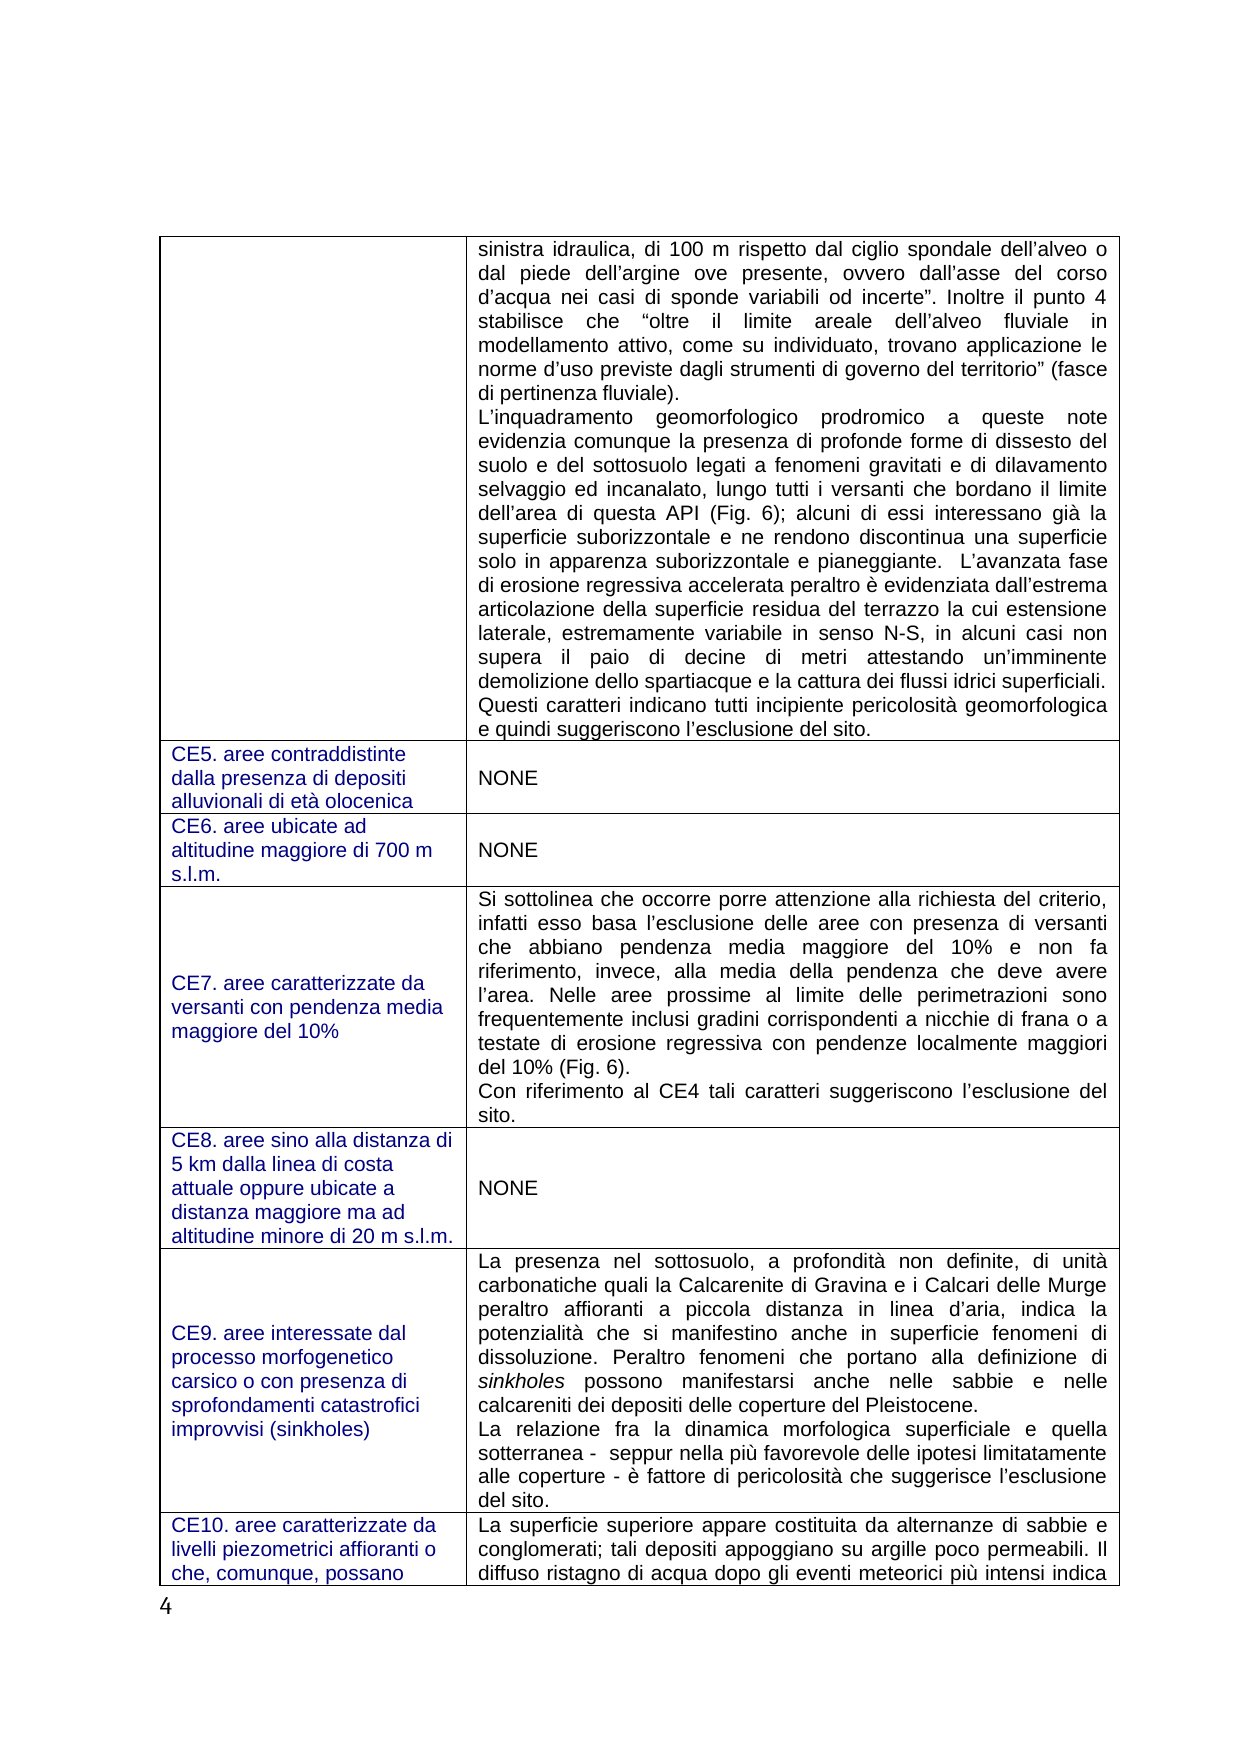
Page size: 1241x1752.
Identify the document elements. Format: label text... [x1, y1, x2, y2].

table_cell CE8. aree sino alla distanza di 5 km dalla linea di costa attuale oppure ubicate a distanza maggiore ma ad altitudine minore di 20 m s.l.m. [161, 1128, 466, 1248]
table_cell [161, 1513, 466, 1585]
table_cell NONE [467, 1128, 1119, 1248]
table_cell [467, 237, 1119, 740]
table_cell Si sottolinea che occorre porre attenzione alla richiesta del criterio, infatti esso basa l’esclusione delle aree con presenza di versanti che abbiano pendenza media maggiore del 10% e non fa riferimento, invece, alla media della pendenza che deve avere l’area. Nelle aree prossime al limite delle perimetrazioni sono frequentemente inclusi gradini corrispondenti a nicchie di frana o a testate di erosione regressiva con pendenze localmente maggiori del 10% (Fig. 6). Con riferimento al CE4 tali caratteri suggeriscono l’esclusione del sito. [467, 887, 1119, 1127]
table_cell NONE [467, 814, 1119, 886]
table_cell NONE [467, 741, 1119, 813]
table_cell CE9. aree interessate dal processo morfogenetico carsico o con presenza di sprofondamenti catastrofici improvvisi (sinkholes) [161, 1249, 466, 1512]
table_cell CE5. aree contraddistinte dalla presenza di depositi alluvionali di età olocenica [161, 741, 466, 813]
table_cell CE7. aree caratterizzate da versanti con pendenza media maggiore del 10% [161, 887, 466, 1127]
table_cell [467, 1513, 1119, 1585]
table_cell CE6. aree ubicate ad altitudine maggiore di 700 m s.l.m. [161, 814, 466, 886]
table_cell La presenza nel sottosuolo, a profondità non definite, di unità carbonatiche quali la Calcarenite di Gravina e i Calcari delle Murge peraltro affioranti a piccola distanza in linea d’aria, indica la potenzialità che si manifestino anche in superficie fenomeni di dissoluzione. Peraltro fenomeni che portano alla definizione di sinkholes possono manifestarsi anche nelle sabbie e nelle calcareniti dei depositi delle coperture del Pleistocene. La relazione fra la dinamica morfologica superficiale e quella sotterranea - seppur nella più favorevole delle ipotesi limitatamente alle coperture - è fattore di pericolosità che suggerisce l’esclusione del sito. [467, 1249, 1119, 1512]
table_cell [161, 237, 466, 740]
